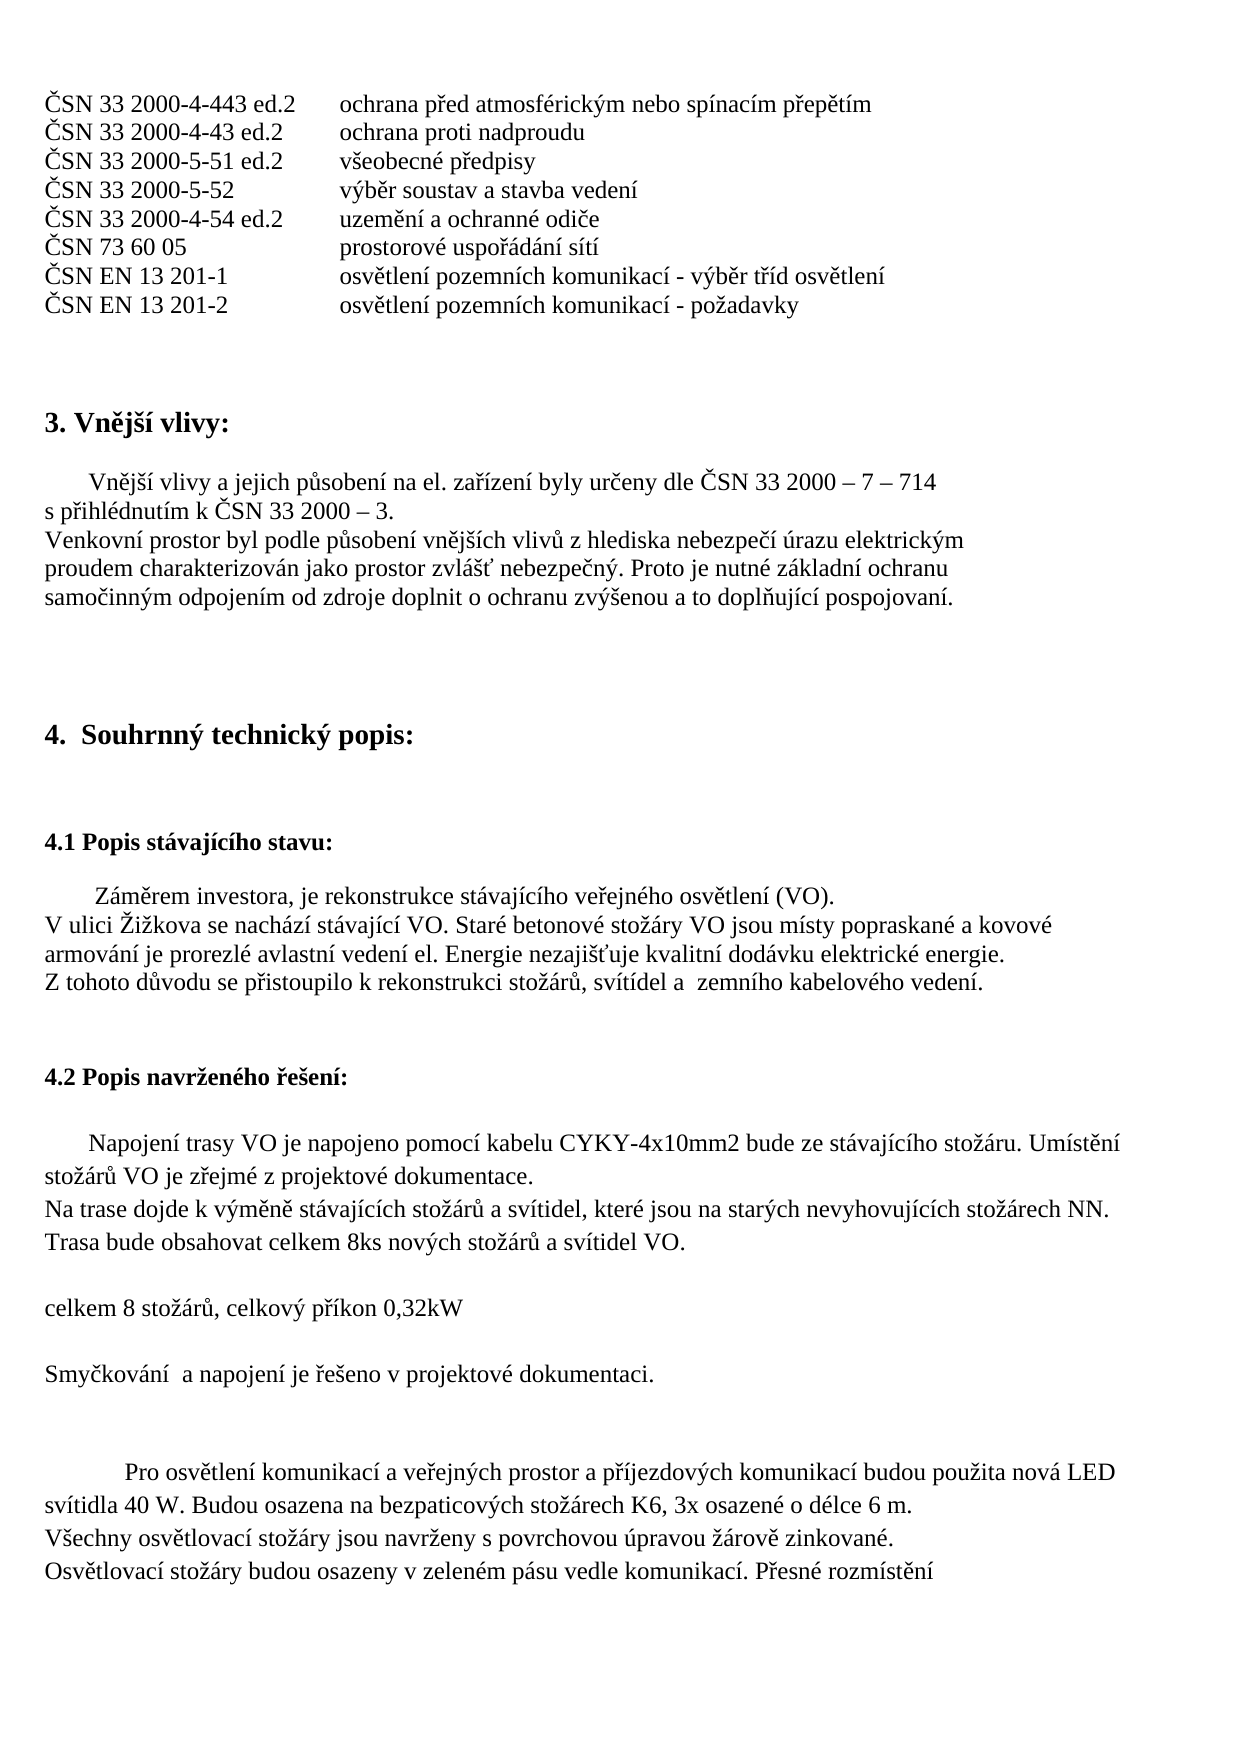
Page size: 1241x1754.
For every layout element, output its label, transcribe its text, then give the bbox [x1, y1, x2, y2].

text proudem charakterizován jako prostor zvlášť nebezpečný. Proto je nutné základní ochranu [44, 553, 1152, 582]
text ČSN EN 13 201-2 osvětlení pozemních komunikací - požadavky [44, 290, 1152, 319]
text V ulici Žižkova se nachází stávající VO. Staré betonové stožáry VO jsou místy popraskané a kovové armování je prorezlé avlastní vedení el. Energie nezajišťuje kvalitní dodávku elektrické energie. [44, 910, 1152, 967]
text ČSN 33 2000-4-43 ed.2 ochrana proti nadproudu [44, 117, 1152, 146]
text Trasa bude obsahovat celkem 8ks nových stožárů a svítidel VO. [44, 1227, 1152, 1256]
text ČSN 33 2000-4-443 ed.2 ochrana před atmosférickým nebo spínacím přepětím [44, 89, 1152, 117]
text Smyčkování a napojení je řešeno v projektové dokumentaci. [44, 1359, 1152, 1388]
text ČSN 73 60 05 prostorové uspořádání sítí [44, 232, 1152, 261]
text ČSN 33 2000-4-54 ed.2 uzemění a ochranné odiče [44, 204, 1152, 232]
text ČSN 33 2000-5-51 ed.2 všeobecné předpisy [44, 146, 1152, 175]
text Vnější vlivy a jejich působení na el. zařízení byly určeny dle ČSN 33 2000 – 7 – 714 [44, 467, 1152, 496]
text 3. Vnější vlivy: [44, 405, 1152, 438]
text celkem 8 stožárů, celkový příkon 0,32kW [44, 1293, 1152, 1322]
text Záměrem investora, je rekonstrukce stávajícího veřejného osvětlení (VO). [44, 881, 1152, 910]
text ČSN EN 13 201-1 osvětlení pozemních komunikací - výběr tříd osvětlení [44, 261, 1152, 290]
text Na trase dojde k výměně stávajících stožárů a svítidel, které jsou na starých nevyhovujících stožárech NN. [44, 1194, 1152, 1223]
text Napojení trasy VO je napojeno pomocí kabelu CYKY-4x10mm2 bude ze stávajícího stožáru. Umístění stožárů VO je zřejmé z projektové dokumentace. [44, 1128, 1152, 1190]
text 4. Souhrnný technický popis: [44, 717, 1152, 751]
text Venkovní prostor byl podle působení vnějších vlivů z hlediska nebezpečí úrazu elektrickým [44, 525, 1152, 553]
text Všechny osvětlovací stožáry jsou navrženy s povrchovou úpravou žárově zinkované. [44, 1523, 1152, 1552]
text 4.2 Popis navrženého řešení: [44, 1062, 1152, 1091]
text ČSN 33 2000-5-52 výběr soustav a stavba vedení [44, 175, 1152, 204]
text Pro osvětlení komunikací a veřejných prostor a příjezdových komunikací budou použita nová LED svítidla 40 W. Budou osazena na bezpaticových stožárech K6, 3x osazené o délce 6 m. [44, 1457, 1152, 1519]
text Osvětlovací stožáry budou osazeny v zeleném pásu vedle komunikací. Přesné rozmístění [44, 1556, 1152, 1585]
text samočinným odpojením od zdroje doplnit o ochranu zvýšenou a to doplňující pospojovaní. [44, 582, 1152, 611]
text 4.1 Popis stávajícího stavu: [44, 827, 1152, 856]
text s přihlédnutím k ČSN 33 2000 – 3. [44, 496, 1152, 525]
text Z tohoto důvodu se přistoupilo k rekonstrukci stožárů, svítídel a zemního kabelového vedení. [44, 967, 1152, 996]
